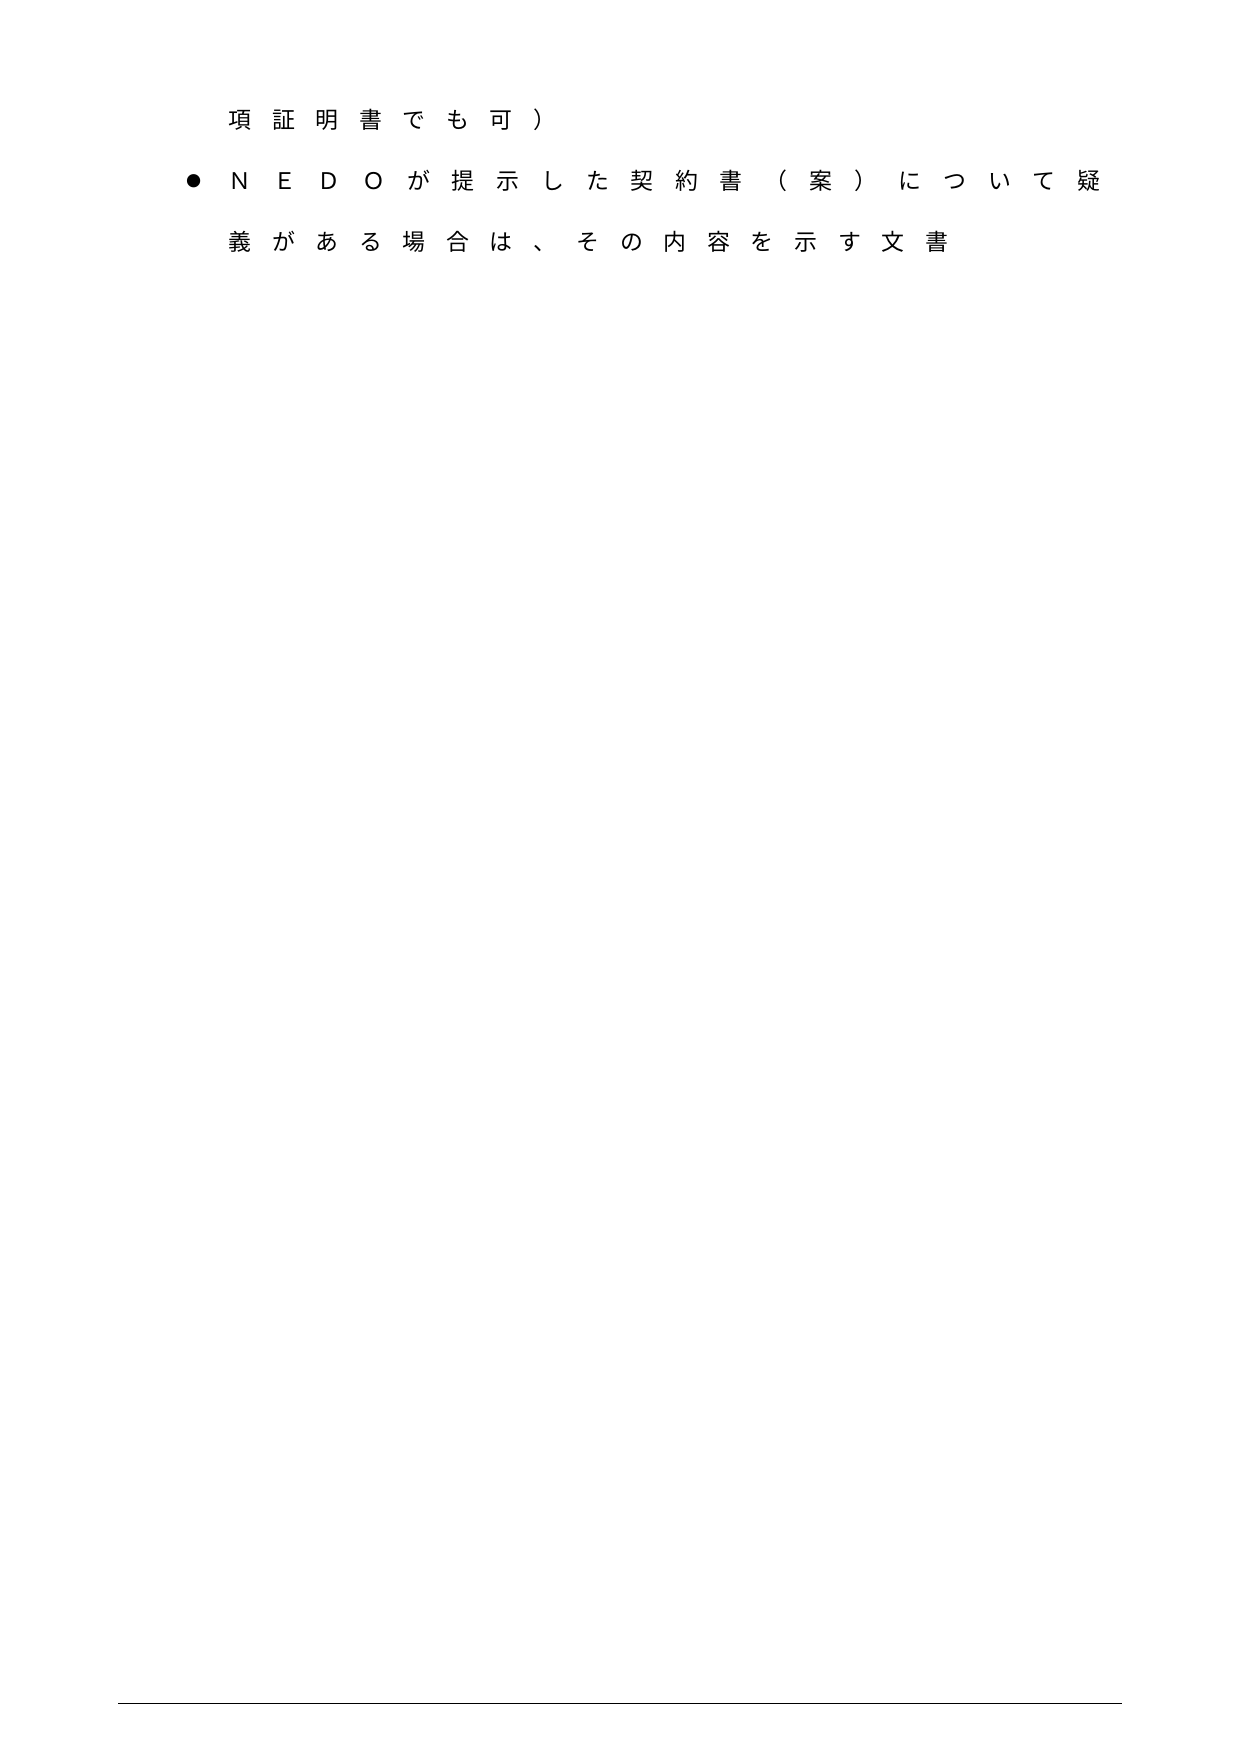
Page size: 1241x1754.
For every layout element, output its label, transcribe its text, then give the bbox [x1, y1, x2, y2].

list ＮＥＤＯが提示した契約書（案）について疑義がある場合は、その内容を示す文書 [179, 149, 1121, 271]
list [179, 89, 1121, 149]
